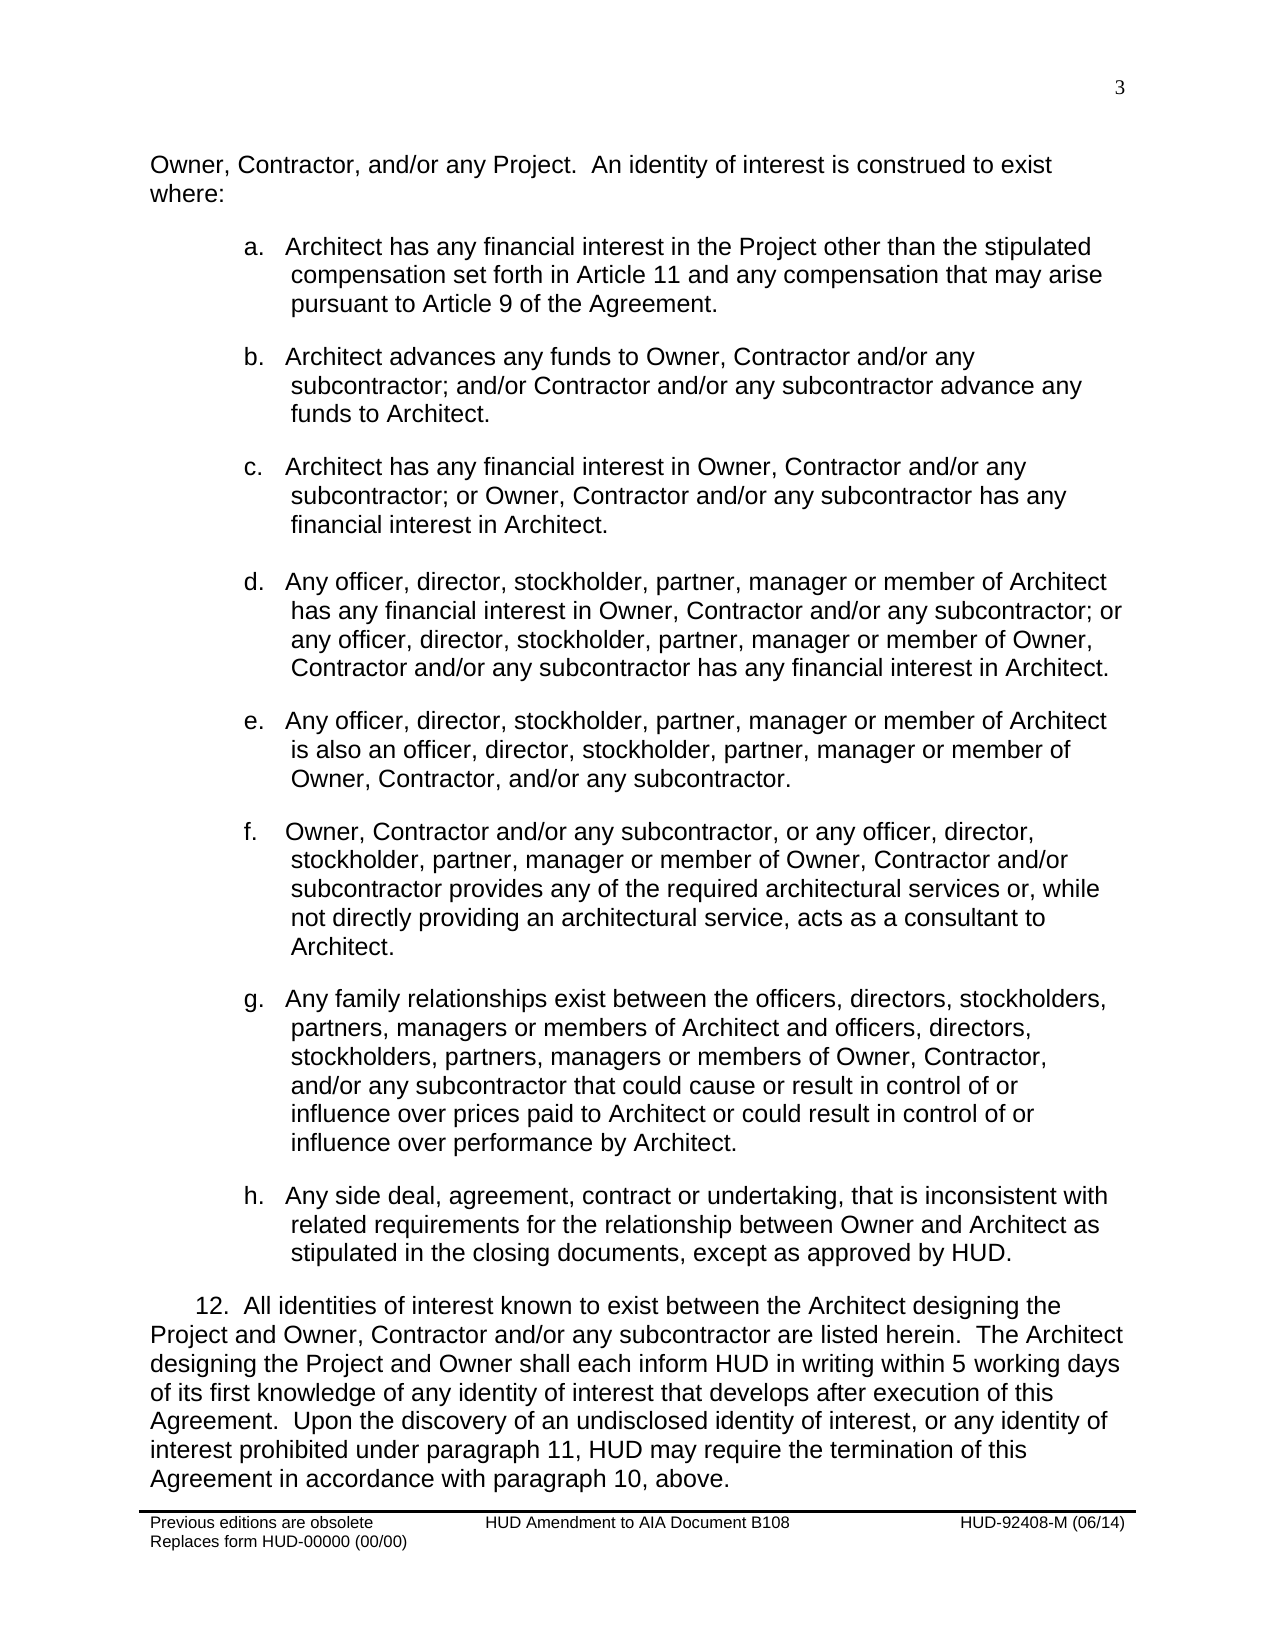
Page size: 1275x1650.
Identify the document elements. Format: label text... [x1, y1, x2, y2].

text h. Any side deal, agreement, contract or undertaking, that is inconsistent with related requirements for the relationship between Owner and Architect as stipulated in the closing documents, except as approved by HUD. [244, 1181, 1125, 1267]
text c. Architect has any financial interest in Owner, Contractor and/or any subcontractor; or Owner, Contractor and/or any subcontractor has any financial interest in Architect. [244, 452, 1125, 538]
text b. Architect advances any funds to Owner, Contractor and/or any subcontractor; and/or Contractor and/or any subcontractor advance any funds to Architect. [244, 342, 1125, 428]
text a. Architect has any financial interest in the Project other than the stipulated compensation set forth in Article 11 and any compensation that may arise pursuant to Article 9 of the Agreement. [244, 232, 1125, 318]
text g. Any family relationships exist between the officers, directors, stockholders, partners, managers or members of Architect and officers, directors, stockholders, partners, managers or members of Owner, Contractor, and/or any subcontractor that could cause or result in control of or influence over prices paid to Architect or could result in control of or influence over performance by Architect. [244, 984, 1125, 1157]
text d. Any officer, director, stockholder, partner, manager or member of Architect has any financial interest in Owner, Contractor and/or any subcontractor; or any officer, director, stockholder, partner, manager or member of Owner, Contractor and/or any subcontractor has any financial interest in Architect. [244, 567, 1125, 682]
text e. Any officer, director, stockholder, partner, manager or member of Architect is also an officer, director, stockholder, partner, manager or member of Owner, Contractor, and/or any subcontractor. [244, 706, 1125, 792]
text f. Owner, Contractor and/or any subcontractor, or any officer, director, stockholder, partner, manager or member of Owner, Contractor and/or subcontractor provides any of the required architectural services or, while not directly providing an architectural service, acts as a consultant to Architect. [244, 817, 1125, 960]
text 12. All identities of interest known to exist between the Architect designing the Project and Owner, Contractor and/or any subcontractor are listed herein. The Architect designing the Project and Owner shall each inform HUD in writing within 5 working days of its first knowledge of any identity of interest that develops after execution of this Agreement. Upon the discovery of an undisclosed identity of interest, or any identity of interest prohibited under paragraph 11, HUD may require the termination of this Agreement in accordance with paragraph 10, above. [150, 1291, 1125, 1492]
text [150, 150, 1125, 207]
